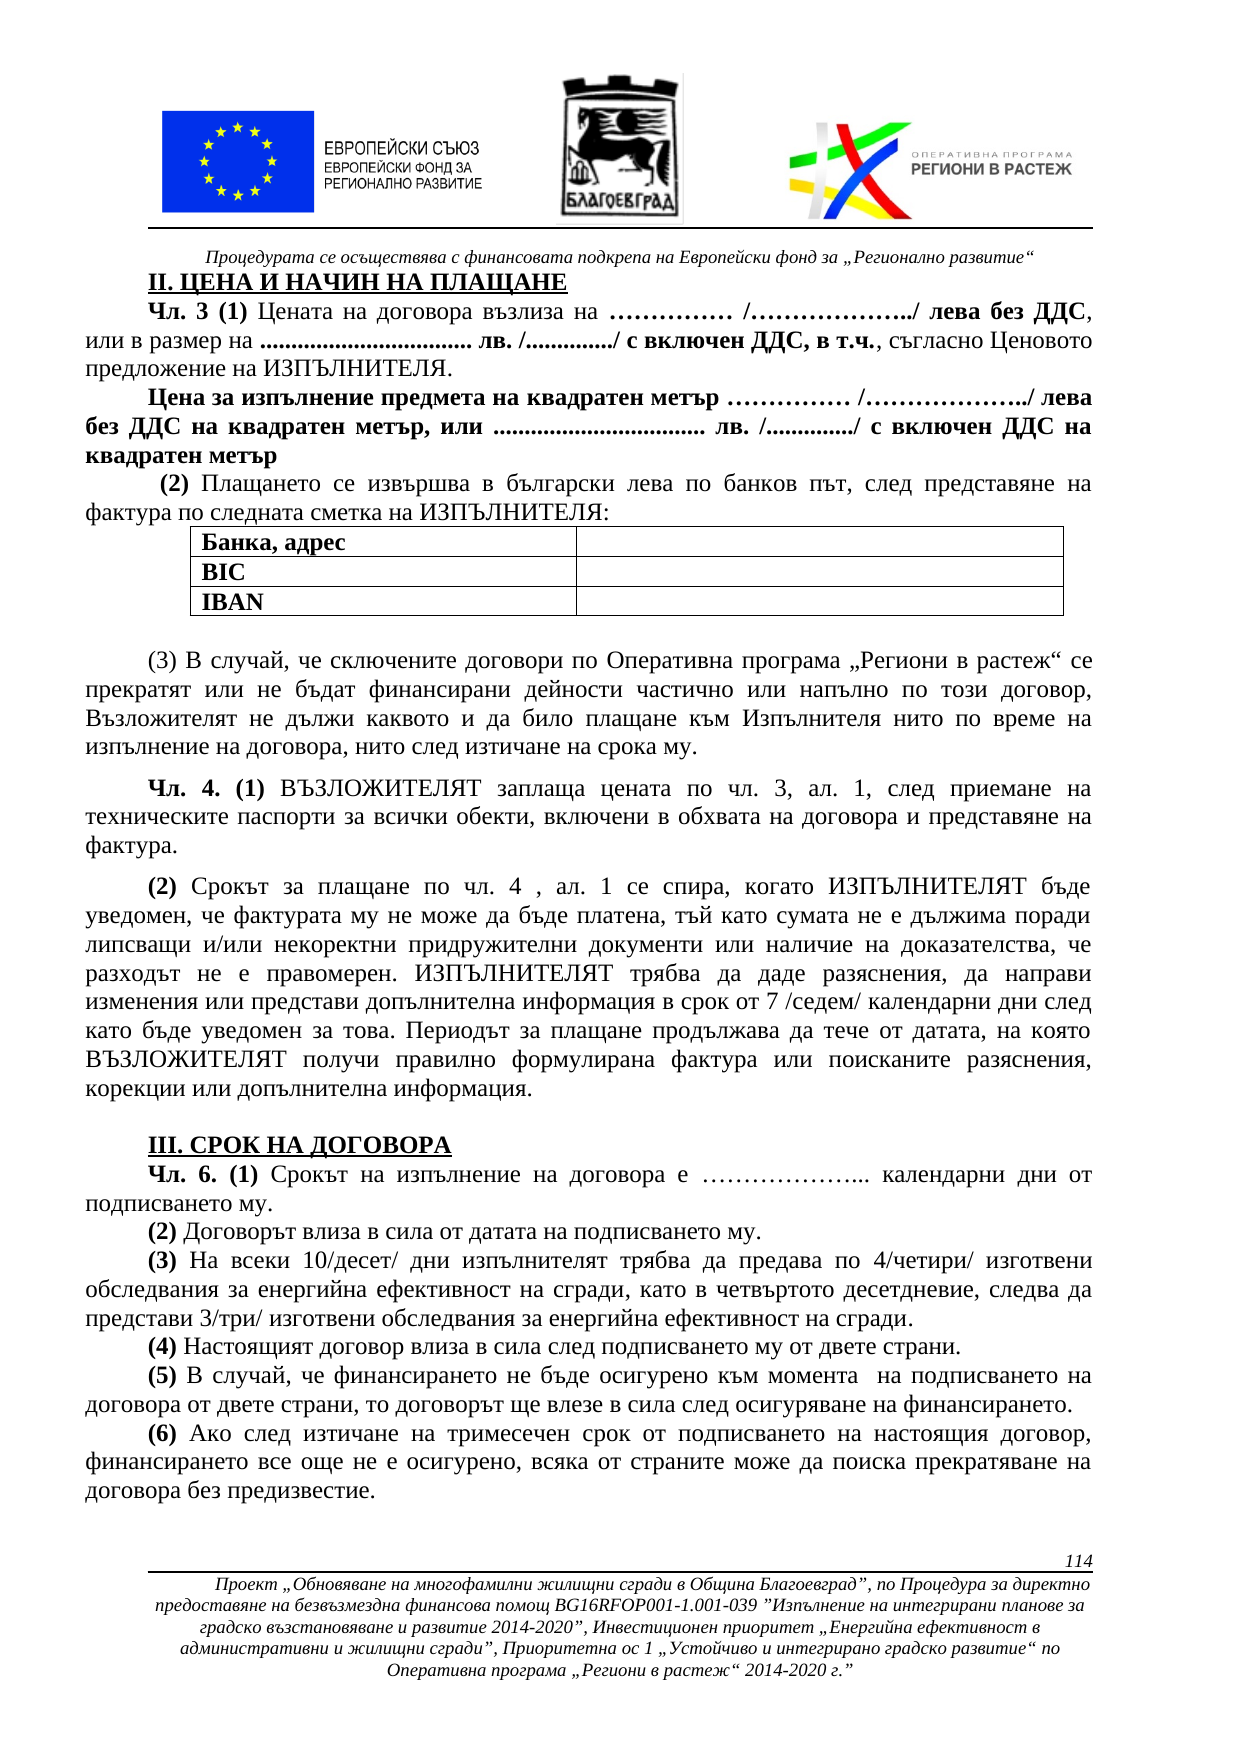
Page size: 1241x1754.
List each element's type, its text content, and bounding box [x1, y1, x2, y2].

text ІІІ. СРОК НА ДОГОВОРА [85, 1130, 1093, 1159]
text (6) Ако след изтичане на тримесечен срок от подписването на настоящия договор, финансирането все още не е осигурено, всяка от страните може да поиска прекратяване на договора без предизвестие. [85, 1418, 1093, 1504]
text ІІ. ЦЕНА И НАЧИН НА ПЛАЩАНЕ [85, 267, 1093, 296]
text (2) Срокът за плащане по чл. 4 , ал. 1 се спира, когато ИЗПЪЛНИТЕЛЯТ бъде уведомен, че фактурата му не може да бъде платена, тъй като сумата не е дължима поради липсващи и/или некоректни придружителни документи или наличие на доказателства, че разходът не е правомерен. ИЗПЪЛНИТЕЛЯТ трябва да даде разяснения, да направи изменения или представи допълнителна информация в срок от 7 /седем/ календарни дни след като бъде уведомен за това. Периодът за плащане продължава да тече от датата, на която ВЪЗЛОЖИТЕЛЯТ получи правилно формулирана фактура или поисканите разяснения, корекции или допълнителна информация. [85, 871, 1093, 1101]
table_header Банка, адрес [191, 527, 576, 556]
text Чл. 4. (1) ВЪЗЛОЖИТЕЛЯТ заплаща цената по чл. 3, ал. 1, след приемане на техническите паспорти за всички обекти, включени в обхвата на договора и представяне на фактура. [85, 773, 1093, 859]
picture [556, 73, 685, 226]
text (5) В случай, че финансирането не бъде осигурено към момента на подписването на договора от двете страни, то договорът ще влезе в сила след осигуряване на финансирането. [85, 1360, 1093, 1418]
text Чл. 6. (1) Срокът на изпълнение на договора е ………………... календарни дни от подписването му. [85, 1159, 1093, 1216]
text (2) Договорът влиза в сила от датата на подписването му. [85, 1216, 1093, 1245]
table_cell [577, 587, 1063, 615]
table_header [577, 527, 1063, 556]
table_cell IBAN [191, 587, 576, 615]
table_cell BIC [191, 557, 576, 586]
text (3) На всеки 10/десет/ дни изпълнителят трябва да предава по 4/четири/ изготвени обследвания за енергийна ефективност на сгради, като в четвъртото десетдневие, следва да представи 3/три/ изготвени обследвания за енергийна ефективност на сгради. [85, 1245, 1093, 1331]
text Чл. 3 (1) Цената на договора възлиза на …………… /………………../ лева без ДДС, или в размер на .................................. лв. /............../ с включен ДДС, в т.ч., съгласно Ценовото предложение на ИЗПЪЛНИТЕЛЯ. [85, 296, 1093, 382]
text (4) Настоящият договор влиза в сила след подписването му от двете страни. [85, 1331, 1093, 1360]
text (2) Плащането се извършва в български лева по банков път, след представяне на фактура по следната сметка на ИЗПЪЛНИТЕЛЯ: [85, 468, 1093, 526]
text Цена за изпълнение предмета на квадратен метър …………… /………………../ лева без ДДС на квадратен метър, или .................................. лв. /............../ с включен ДДС на квадратен метър [85, 382, 1093, 468]
picture [147, 99, 510, 226]
table_cell [577, 557, 1063, 586]
text (3) В случай, че сключените договори по Оперативна програма „Региони в растеж“ се прекратят или не бъдат финансирани дейности частично или напълно по този договор, Възложителят не дължи каквото и да било плащане към Изпълнителя нито по време на изпълнение на договора, нито след изтичане на срока му. [85, 645, 1093, 760]
picture [774, 115, 1093, 226]
